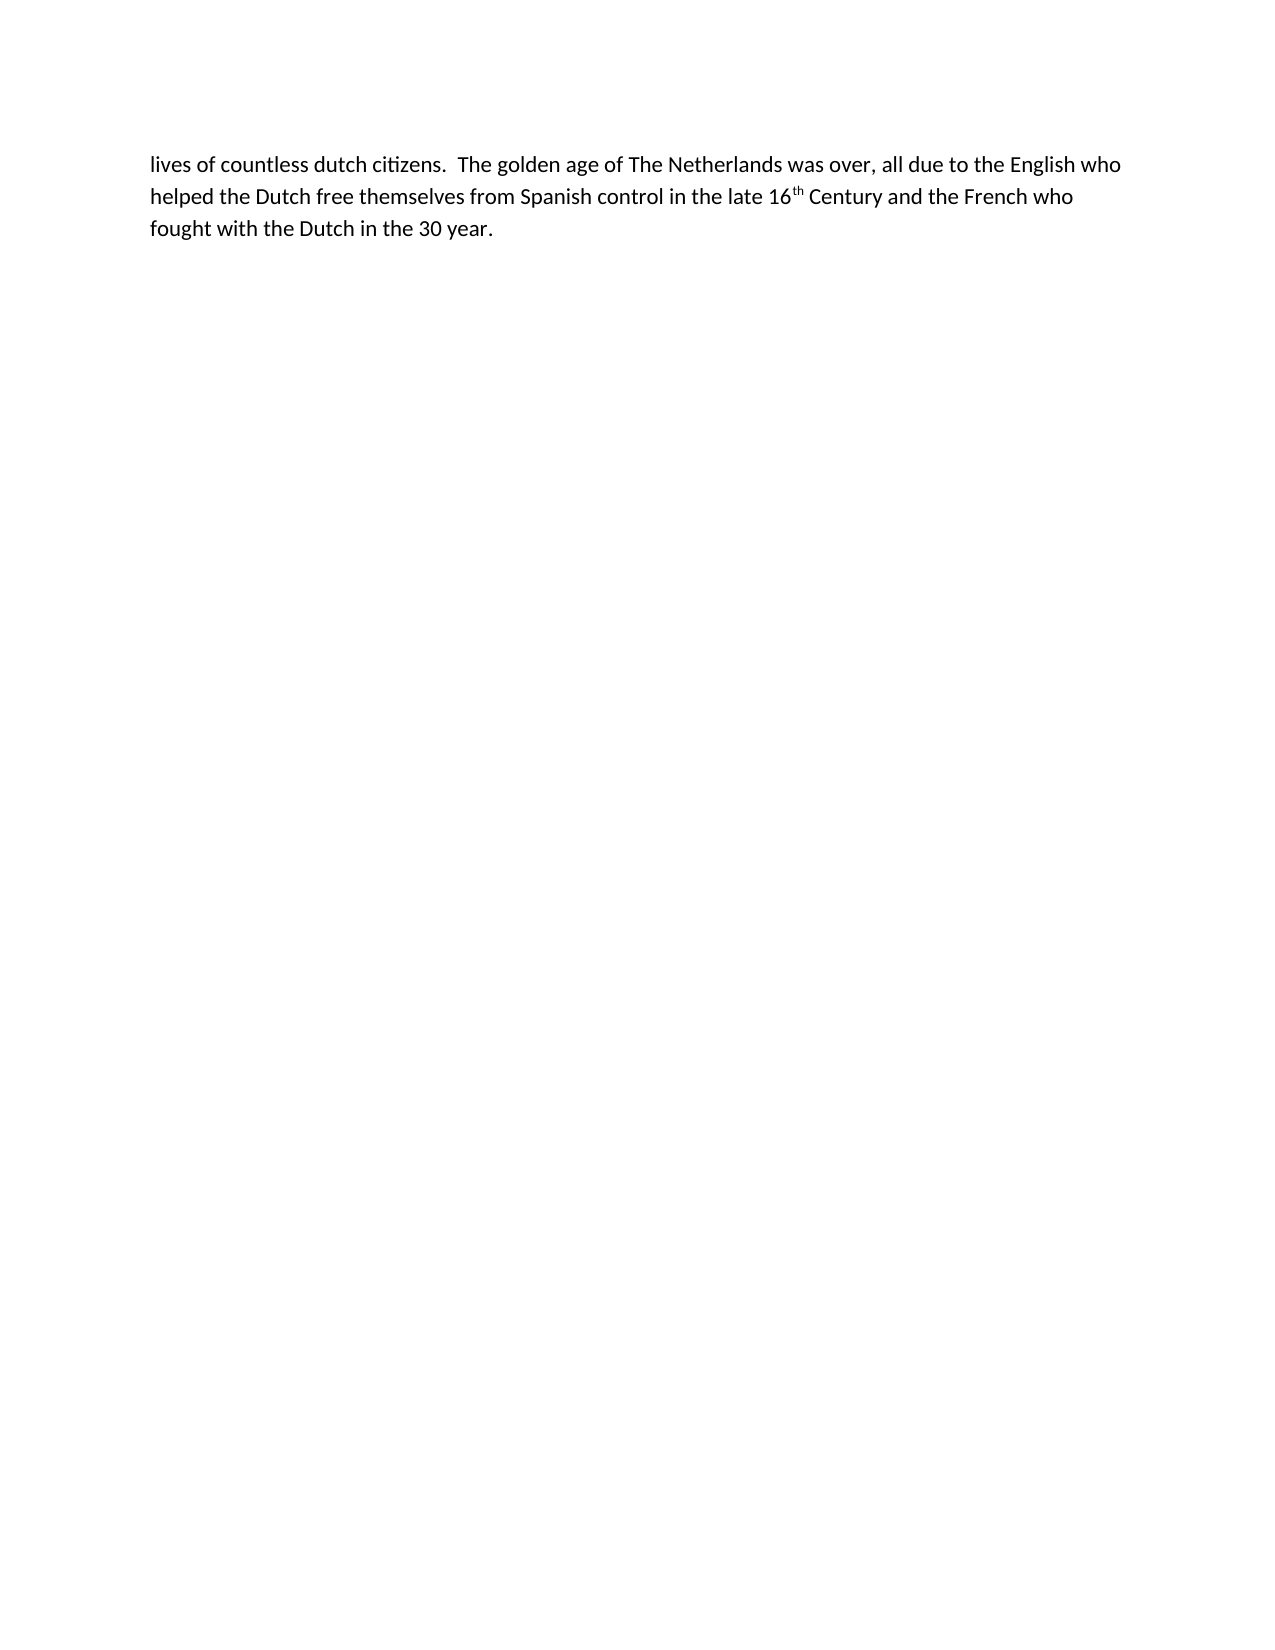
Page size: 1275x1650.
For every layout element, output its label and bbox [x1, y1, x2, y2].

text [150, 150, 1125, 242]
